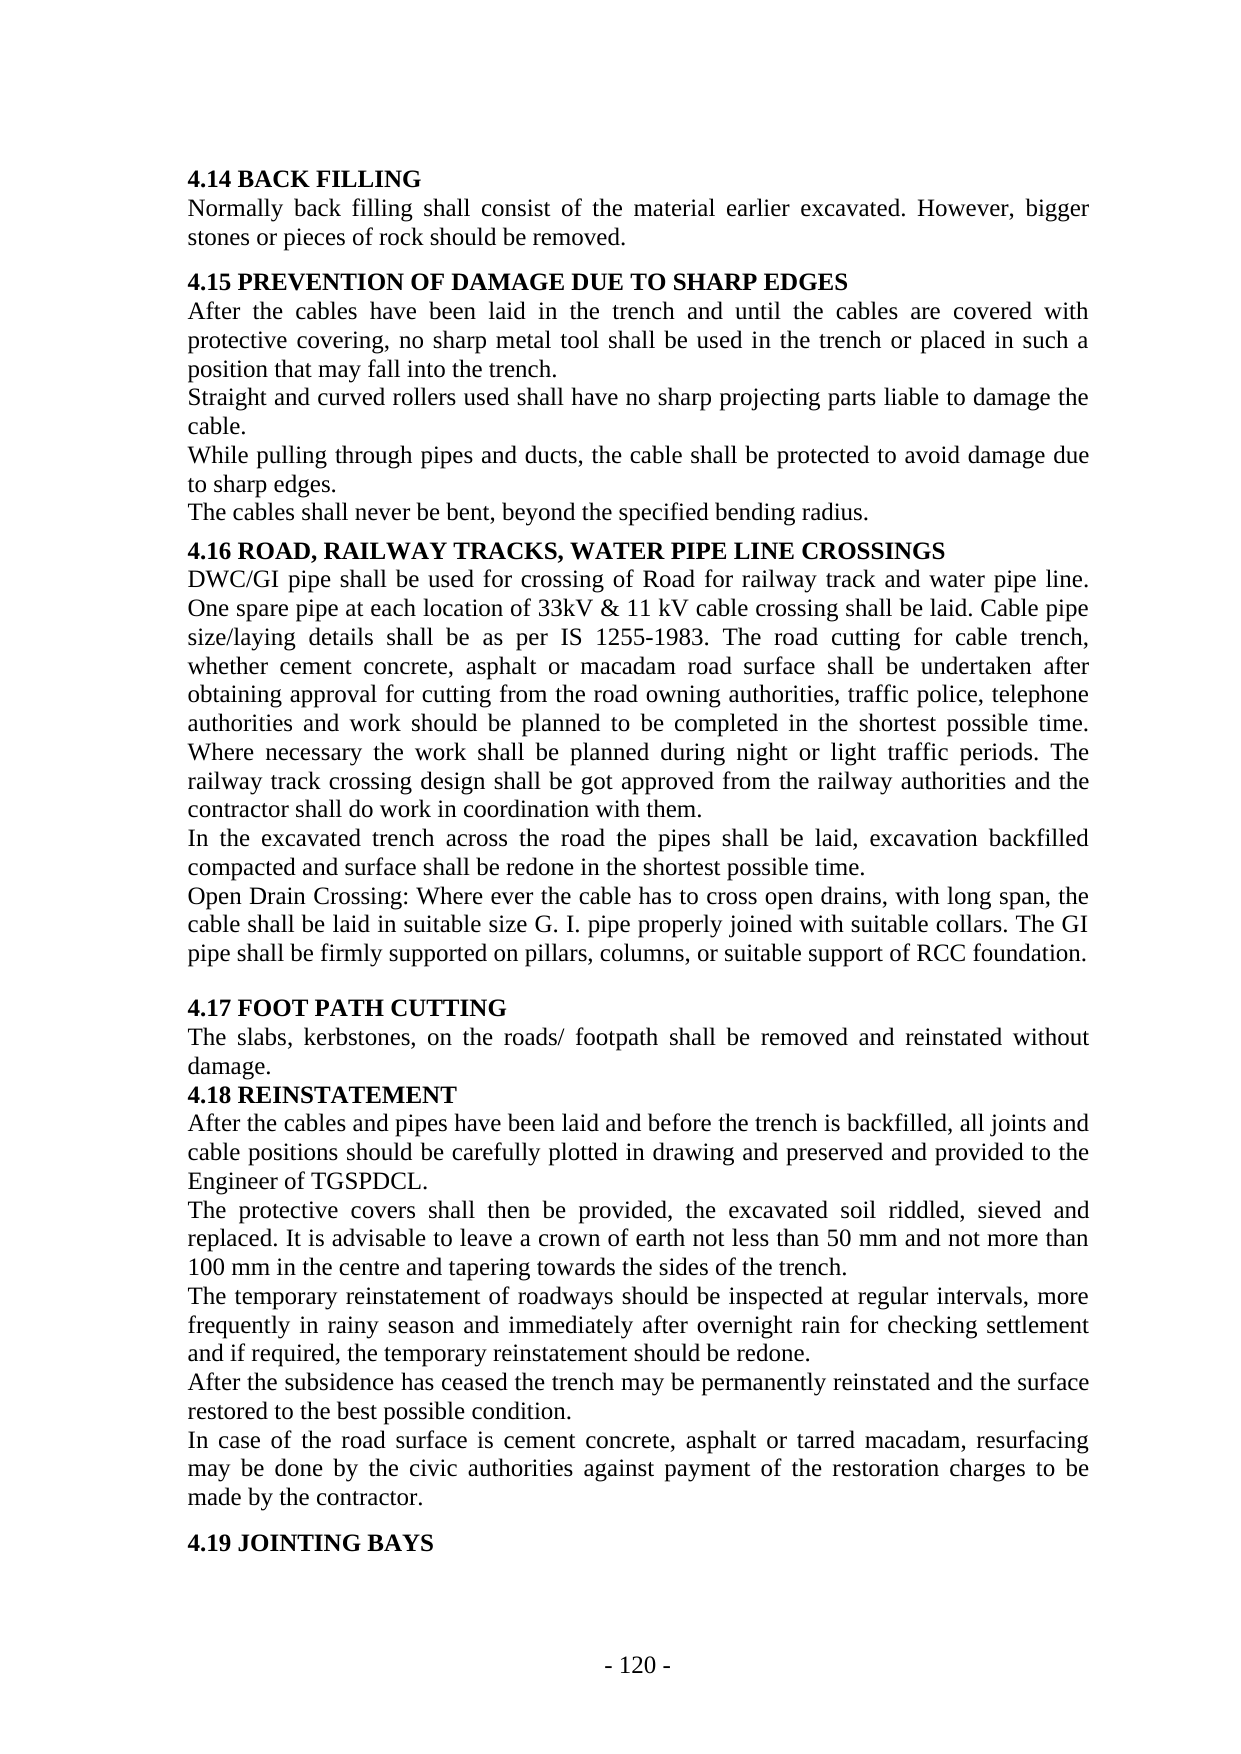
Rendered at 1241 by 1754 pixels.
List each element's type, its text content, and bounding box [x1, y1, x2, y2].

text After the cables and pipes have been laid and before the trench is backfilled, all joints and cable positions should be carefully plotted in drawing and preserved and provided to the Engineer of TGSPDCL. [187, 1108, 1090, 1195]
text After the subsidence has ceased the trench may be permanently reinstated and the surface restored to the best possible condition. [187, 1367, 1090, 1425]
text 4.15 PREVENTION OF DAMAGE DUE TO SHARP EDGES [187, 267, 1090, 296]
text 4.17 FOOT PATH CUTTING [187, 993, 1090, 1022]
text Normally back filling shall consist of the material earlier excavated. However, bigger stones or pieces of rock should be removed. [187, 193, 1090, 251]
text 4.18 REINSTATEMENT [187, 1080, 1090, 1108]
text In the excavated trench across the road the pipes shall be laid, excavation backfilled compacted and surface shall be redone in the shortest possible time. [187, 823, 1090, 881]
text 4.19 JOINTING BAYS [187, 1528, 1090, 1556]
text While pulling through pipes and ducts, the cable shall be protected to avoid damage due to sharp edges. [187, 440, 1090, 497]
text DWC/GI pipe shall be used for crossing of Road for railway track and water pipe line. One spare pipe at each location of 33kV & 11 kV cable crossing shall be laid. Cable pipe size/laying details shall be as per IS 1255-1983. The road cutting for cable trench, whether cement concrete, asphalt or macadam road surface shall be undertaken after obtaining approval for cutting from the road owning authorities, traffic police, telephone authorities and work should be planned to be completed in the shortest possible time. Where necessary the work shall be planned during night or light traffic periods. The railway track crossing design shall be got approved from the railway authorities and the contractor shall do work in coordination with them. [187, 564, 1090, 823]
text In case of the road surface is cement concrete, asphalt or tarred macadam, resurfacing may be done by the civic authorities against payment of the restoration charges to be made by the contractor. [187, 1425, 1090, 1511]
text Open Drain Crossing: Where ever the cable has to cross open drains, with long span, the cable shall be laid in suitable size G. I. pipe properly joined with suitable collars. The GI pipe shall be firmly supported on pillars, columns, or suitable support of RCC foundation. [187, 881, 1090, 967]
text The protective covers shall then be provided, the excavated soil riddled, sieved and replaced. It is advisable to leave a crown of earth not less than 50 mm and not more than 100 mm in the centre and tapering towards the sides of the trench. [187, 1195, 1090, 1281]
text After the cables have been laid in the trench and until the cables are covered with protective covering, no sharp metal tool shall be used in the trench or placed in such a position that may fall into the trench. [187, 296, 1090, 382]
text 4.16 ROAD, RAILWAY TRACKS, WATER PIPE LINE CROSSINGS [187, 536, 1090, 564]
text The temporary reinstatement of roadways should be inspected at regular intervals, more frequently in rainy season and immediately after overnight rain for checking settlement and if required, the temporary reinstatement should be redone. [187, 1281, 1090, 1367]
text The slabs, kerbstones, on the roads/ footpath shall be removed and reinstated without damage. [187, 1022, 1090, 1080]
text The cables shall never be bent, beyond the specified bending radius. [187, 497, 1090, 526]
text 4.14 BACK FILLING [187, 164, 1090, 193]
text Straight and curved rollers used shall have no sharp projecting parts liable to damage the cable. [187, 382, 1090, 440]
